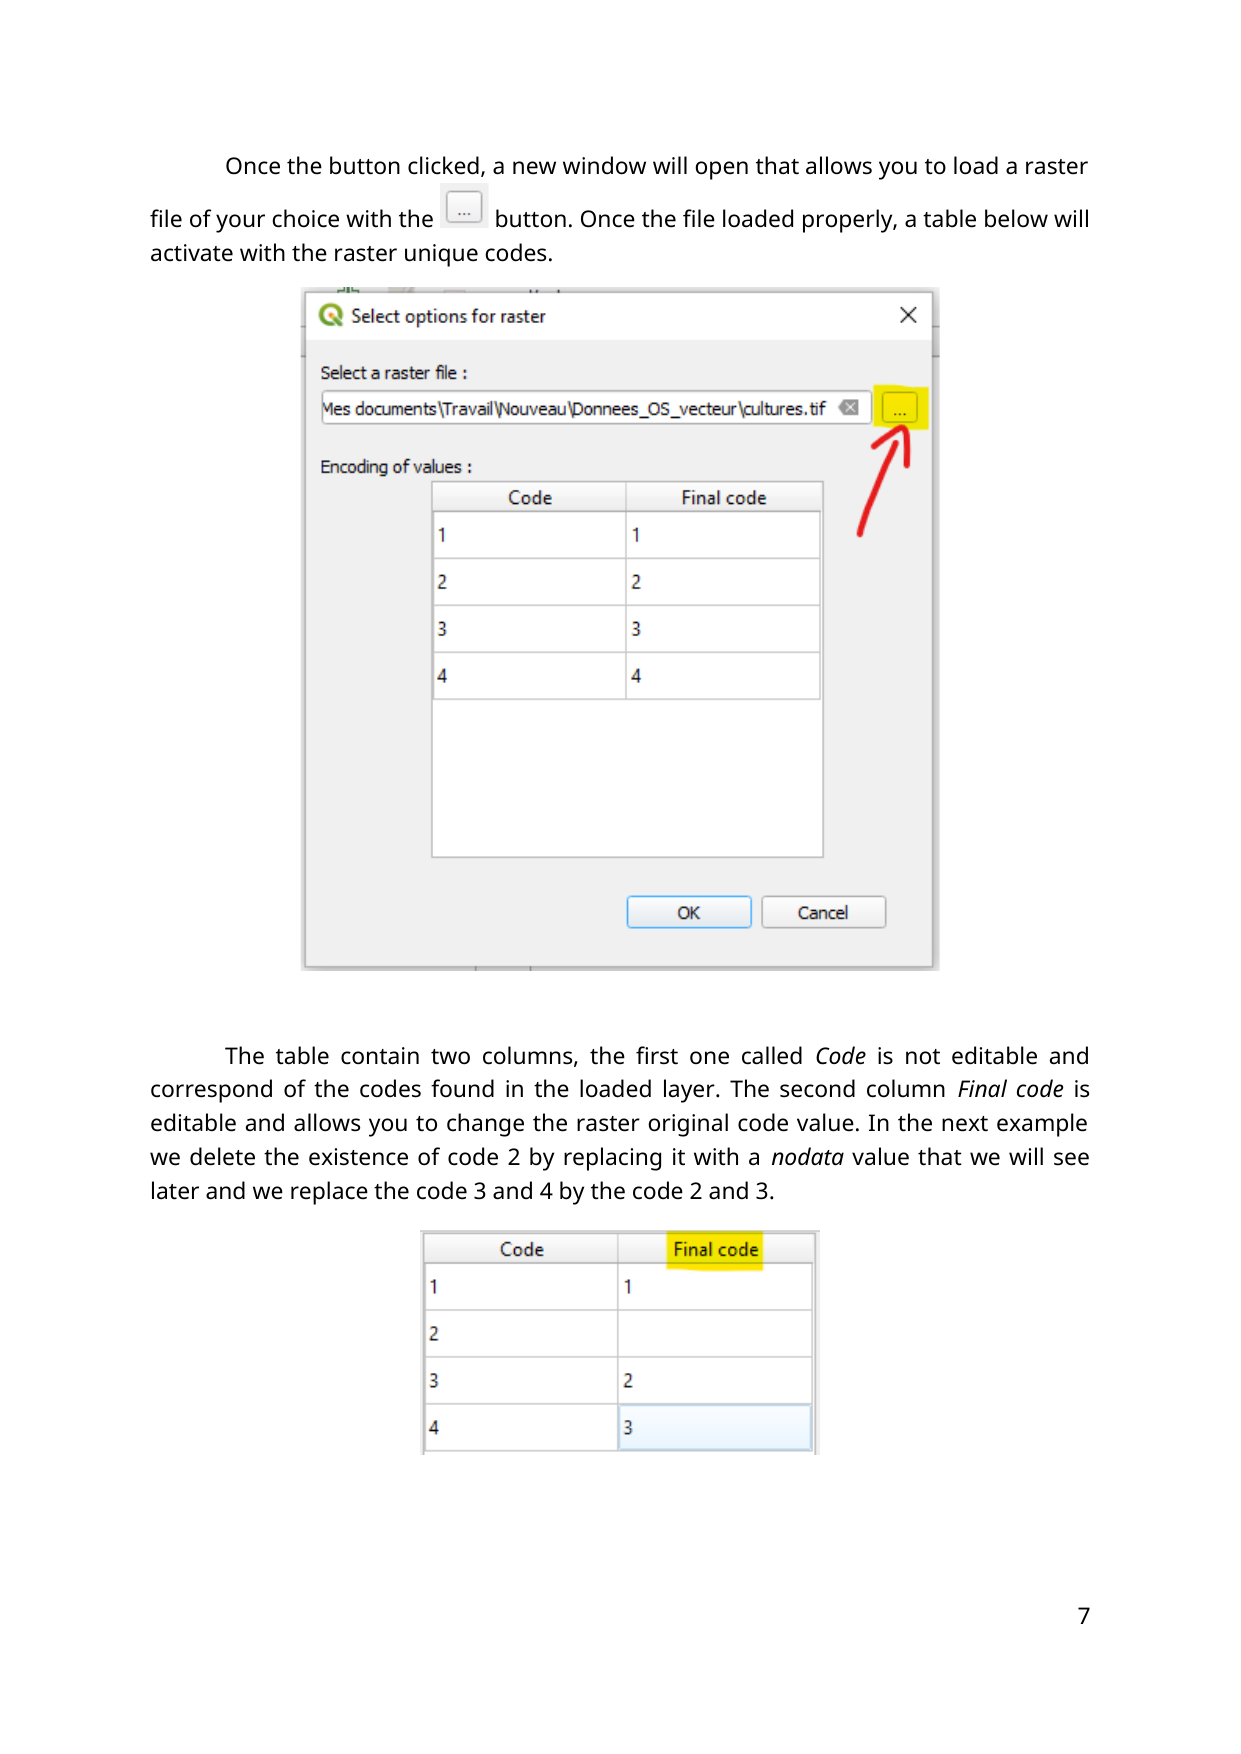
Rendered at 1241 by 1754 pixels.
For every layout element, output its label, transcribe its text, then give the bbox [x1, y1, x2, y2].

picture [300, 287, 940, 971]
text The table contain two columns, the first one called Code is not editable and correspond of the codes found in the loaded layer. The second column Final code is editable and allows you to change the raster original code value. In the next example we delete the existence of code 2 by replacing it with a nodata value that we will see later and we replace the code 3 and 4 by the code 2 and 3. [150, 1040, 1090, 1206]
picture [420, 1225, 820, 1455]
picture [440, 183, 489, 228]
text Once the button clicked, a new window will open that allows you to load a raster file of your choice with the button. Once the file loaded properly, a table below will activate with the raster unique codes. [150, 150, 1090, 268]
